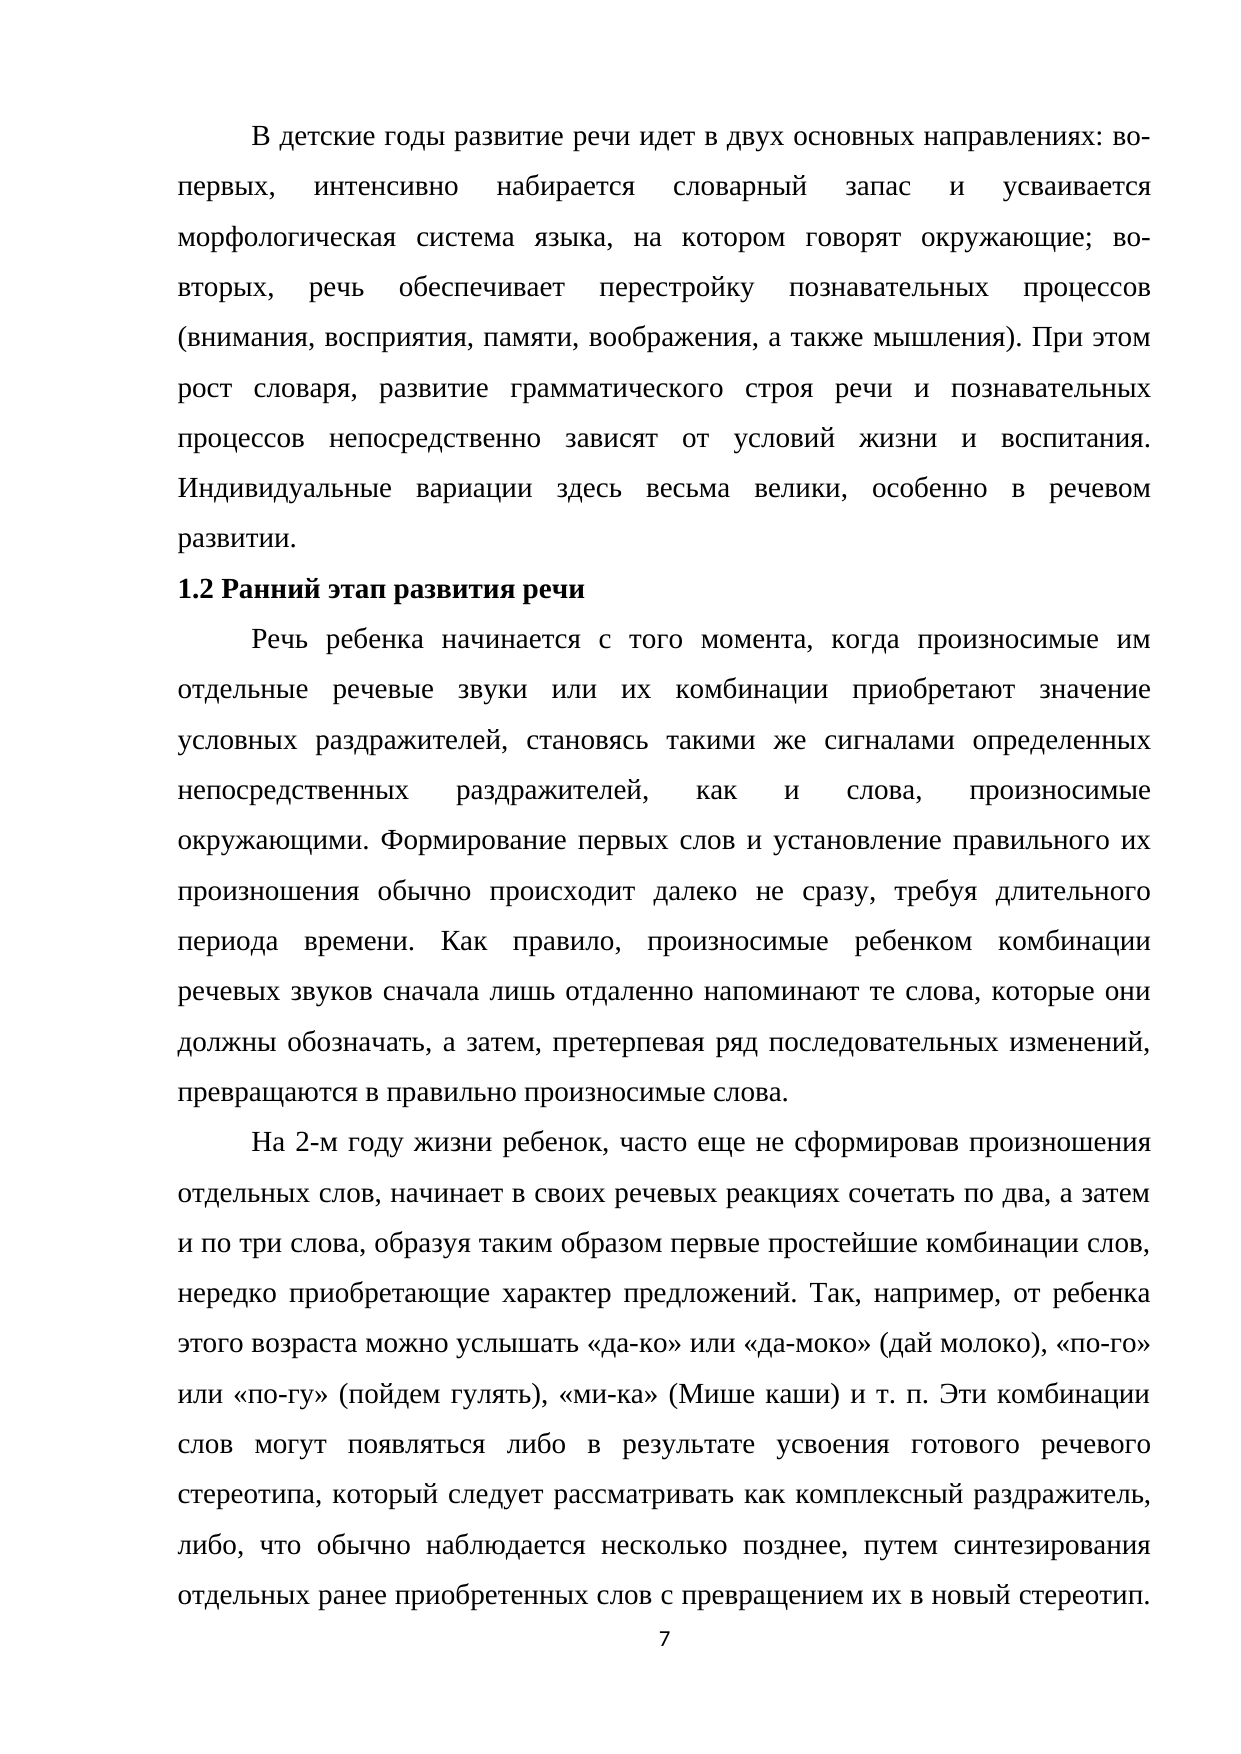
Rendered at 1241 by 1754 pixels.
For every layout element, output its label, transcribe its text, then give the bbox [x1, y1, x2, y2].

text 1.2 Ранний этап развития речи [177, 571, 1152, 604]
text Речь ребенка начинается с того момента, когда произносимые им отдельные речевые звуки или их комбинации приобретают значение условных раздражителей, становясь такими же сигналами определенных непосредственных раздражителей, как и слова, произносимые окружающими. Формирование первых слов и установление правильного их произношения обычно происходит далеко не сразу, требуя длительного периода времени. Как правило, произносимые ребенком комбинации речевых звуков сначала лишь отдаленно напоминают те слова, которые они должны обозначать, а затем, претерпевая ряд последовательных изменений, превращаются в правильно произносимые слова. [177, 621, 1152, 1108]
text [177, 1124, 1152, 1611]
text В детские годы развитие речи идет в двух основных направлениях: во-первых, интенсивно набирается словарный запас и усваивается морфологическая система языка, на котором говорят окружающие; во-вторых, речь обеспечивает перестройку познавательных процессов (внимания, восприятия, памяти, воображения, а также мышления). При этом рост словаря, развитие грамматического строя речи и познавательных процессов непосредственно зависят от условий жизни и воспитания. Индивидуальные вариации здесь весьма велики, особенно в речевом развитии. [177, 118, 1152, 554]
